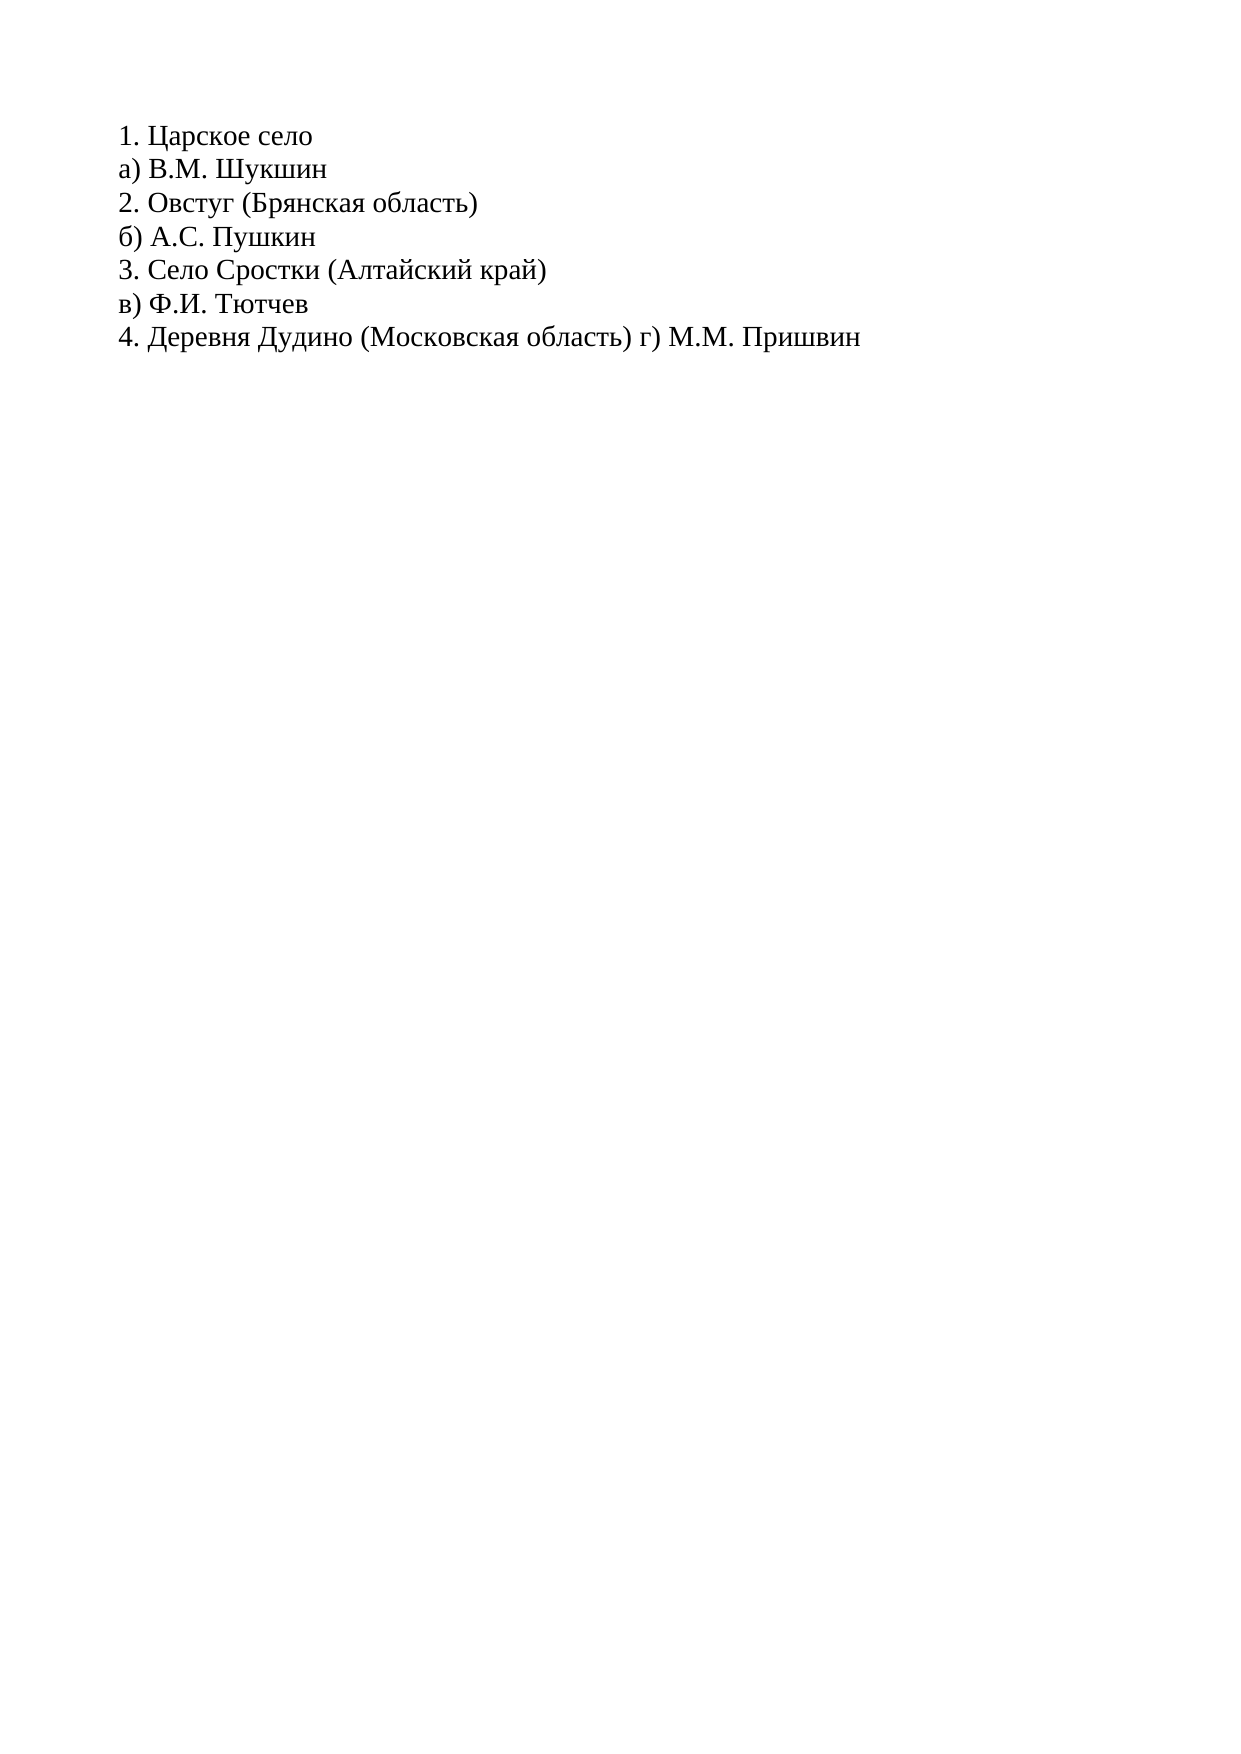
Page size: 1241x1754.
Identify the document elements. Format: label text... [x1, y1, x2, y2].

text 4. Деревня Дудино (Московская область) г) М.М. Пришвин [118, 319, 1122, 353]
text 2. Овстуг (Брянская область) [118, 185, 1122, 219]
text 1. Царское село [118, 118, 1122, 152]
text б) А.С. Пушкин [118, 219, 1122, 252]
text а) В.М. Шукшин [118, 152, 1122, 185]
text в) Ф.И. Тютчев [118, 286, 1122, 319]
text 3. Село Сростки (Алтайский край) [118, 252, 1122, 286]
